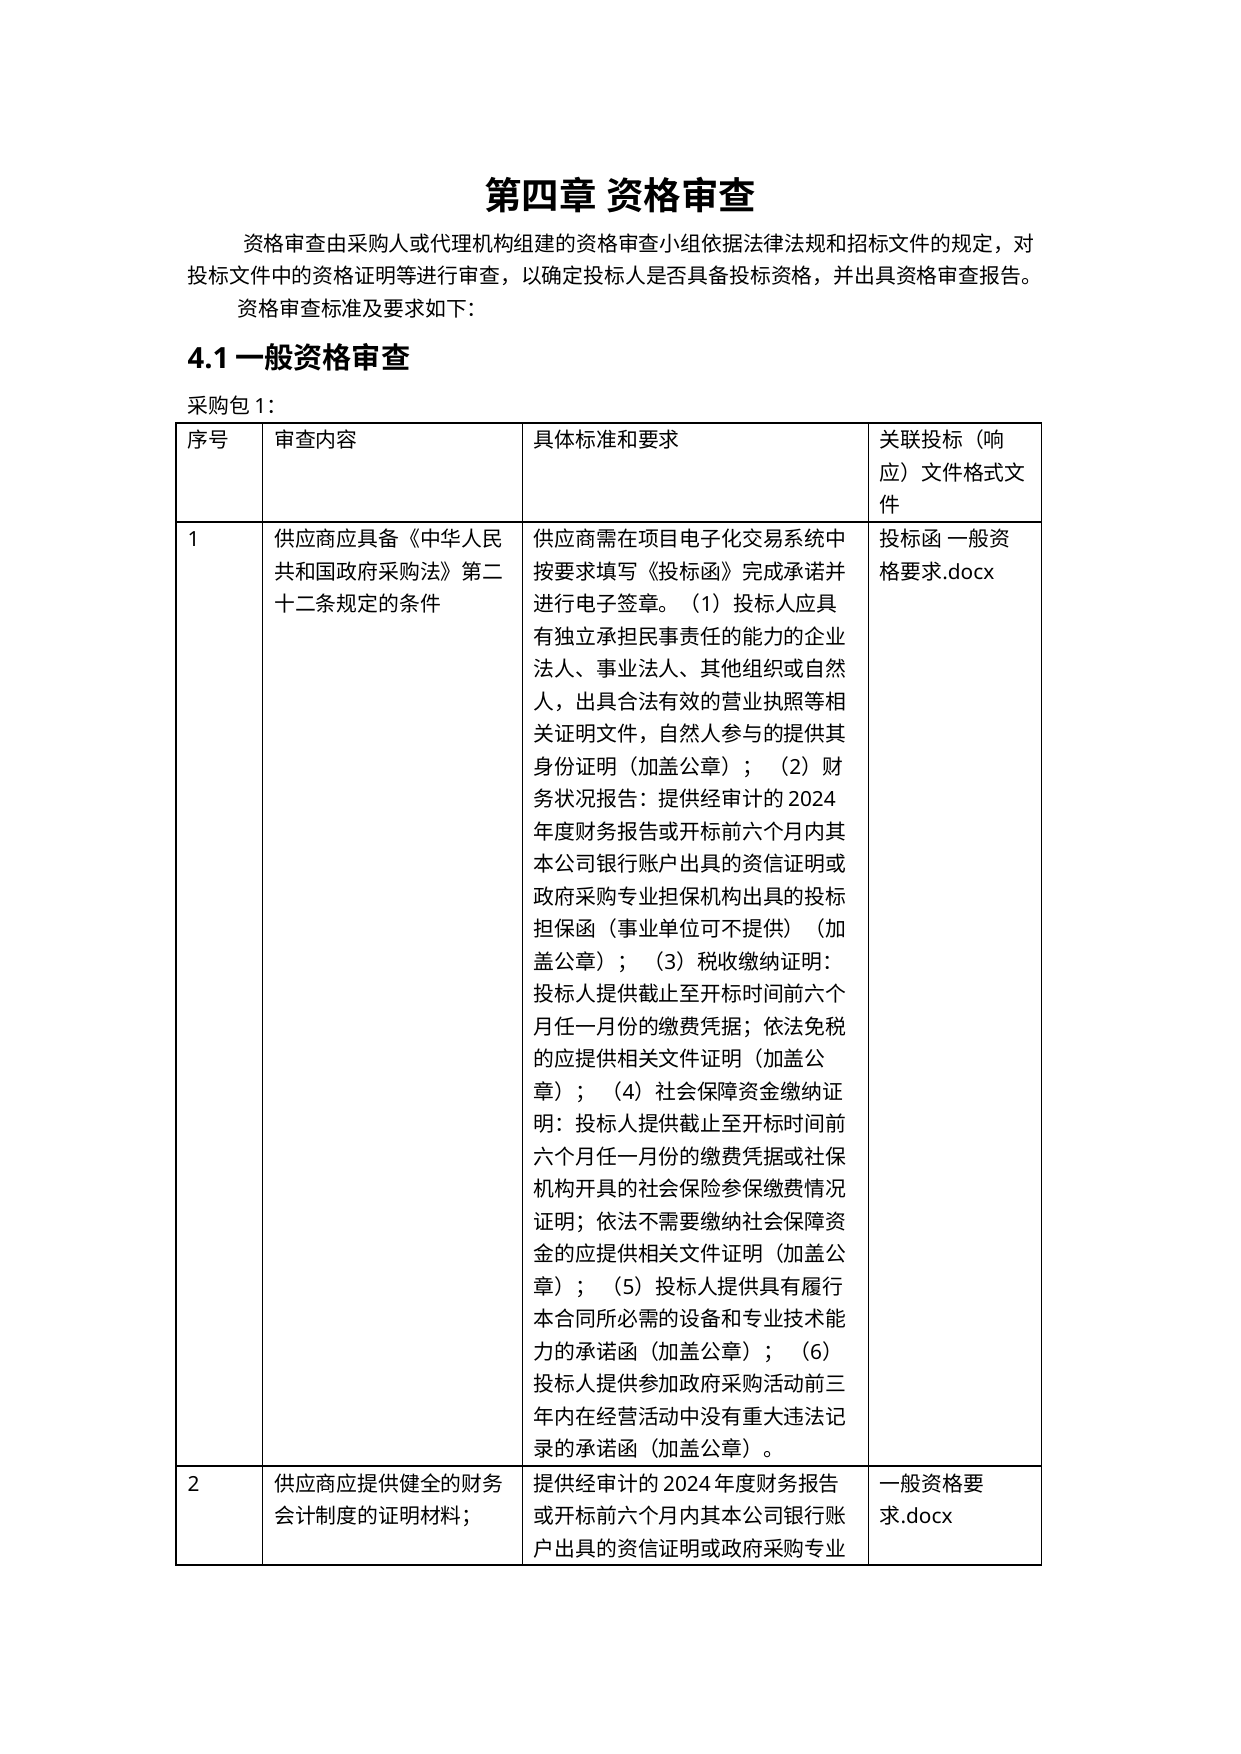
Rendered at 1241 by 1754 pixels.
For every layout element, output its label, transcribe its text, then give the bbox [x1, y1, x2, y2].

text 第四章 资格审查 [187, 162, 1053, 227]
table_cell 1 [177, 523, 262, 1465]
table_cell 一般资格要求.docx [869, 1467, 1041, 1564]
text 4.1一般资格审查 [187, 324, 1053, 389]
text 资格审查由采购人或代理机构组建的资格审查小组依据法律法规和招标文件的规定，对投标文件中的资格证明等进行审查，以确定投标人是否具备投标资格，并出具资格审查报告。 [187, 227, 1053, 292]
table_header 审查内容 [263, 424, 522, 521]
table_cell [523, 1467, 868, 1564]
table_header 序号 [177, 424, 262, 521]
table_cell 供应商需在项目电子化交易系统中按要求填写《投标函》完成承诺并进行电子签章。（1）投标人应具有独立承担民事责任的能力的企业法人、事业法人、其他组织或自然人，出具合法有效的营业执照等相关证明文件，自然人参与的提供其身份证明（加盖公章）； （2）财务状况报告：提供经审计的2024年度财务报告或开标前六个月内其本公司银行账户出具的资信证明或政府采购专业担保机构出具的投标担保函（事业单位可不提供）（加盖公章）； （3）税收缴纳证明：投标人提供截止至开标时间前六个月任一月份的缴费凭据；依法免税的应提供相关文件证明（加盖公章）； （4）社会保障资金缴纳证明：投标人提供截止至开标时间前六个月任一月份的缴费凭据或社保机构开具的社会保险参保缴费情况证明；依法不需要缴纳社会保障资金的应提供相关文件证明（加盖公章）； （5）投标人提供具有履行本合同所必需的设备和专业技术能力的承诺函（加盖公章）； （6）投标人提供参加政府采购活动前三年内在经营活动中没有重大违法记录的承诺函（加盖公章）。 [523, 523, 868, 1465]
text 采购包1： [187, 389, 1053, 422]
table_cell 供应商应具备《中华人民共和国政府采购法》第二十二条规定的条件 [263, 523, 522, 1465]
table_cell 投标函 一般资格要求.docx [869, 523, 1041, 1465]
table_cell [263, 1467, 522, 1564]
table_header 关联投标（响应）文件格式文件 [869, 424, 1041, 521]
table_cell 2 [177, 1467, 262, 1564]
text 资格审查标准及要求如下： [187, 292, 1053, 324]
table_header 具体标准和要求 [523, 424, 868, 521]
